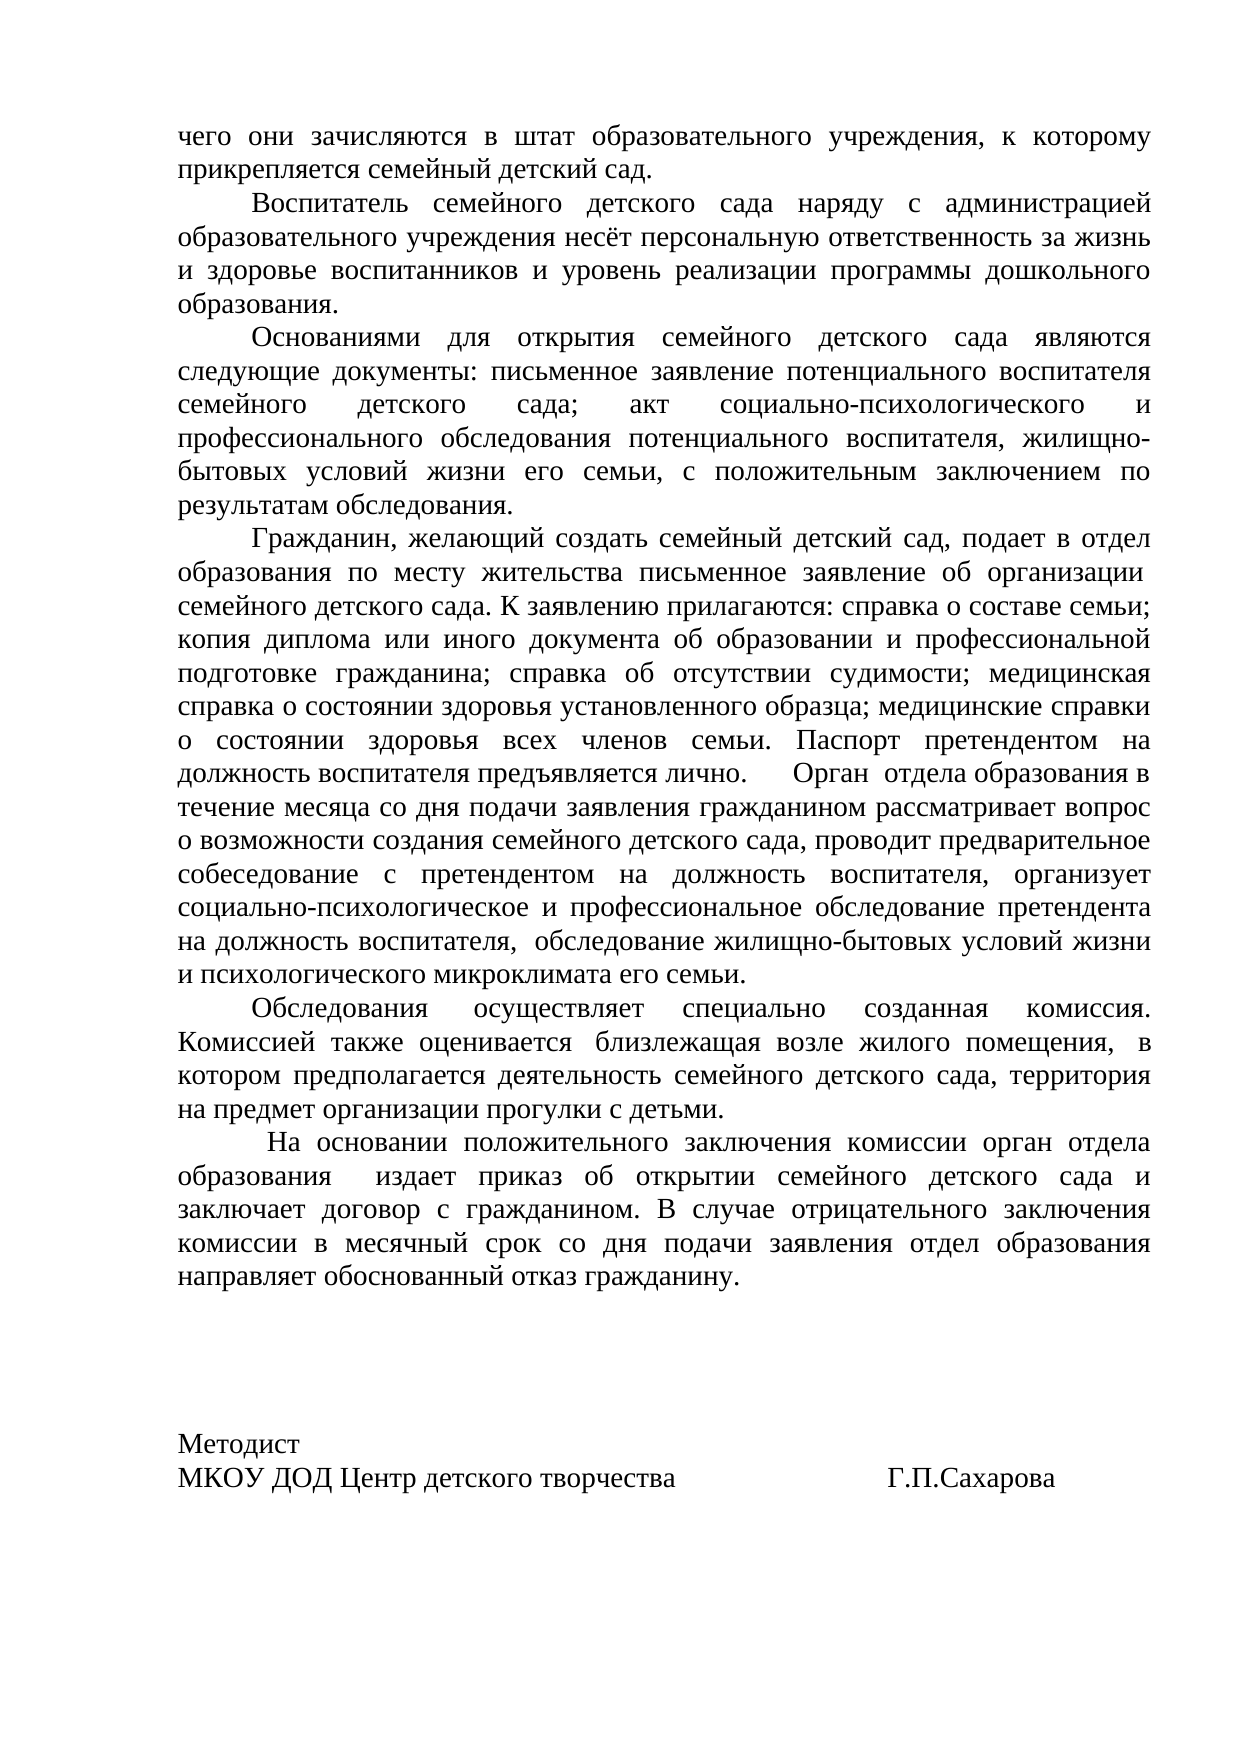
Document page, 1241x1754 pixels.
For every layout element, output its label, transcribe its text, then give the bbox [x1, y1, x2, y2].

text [177, 118, 1152, 1292]
text МКОУ ДОД Центр детского творчества Г.П.Сахарова [177, 1460, 1152, 1493]
text Методист [177, 1426, 1152, 1460]
